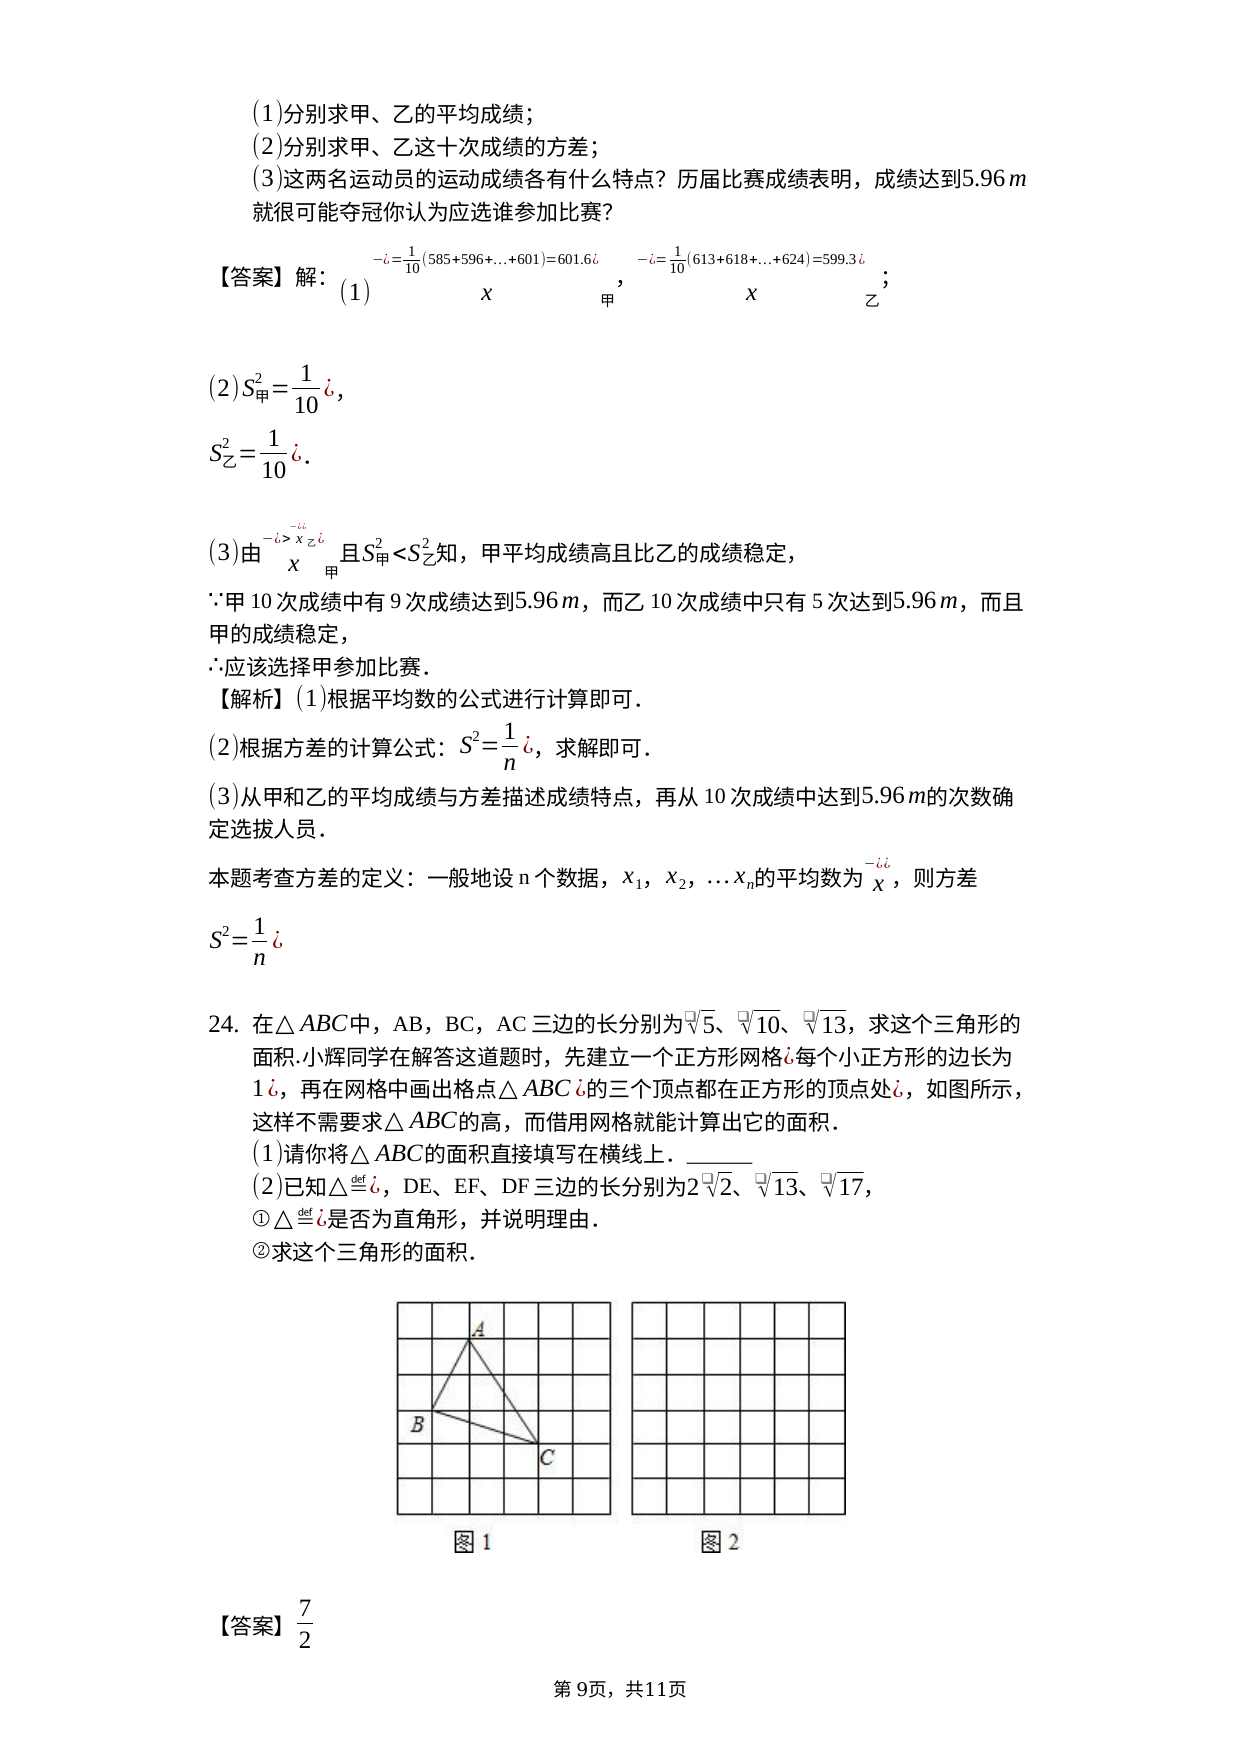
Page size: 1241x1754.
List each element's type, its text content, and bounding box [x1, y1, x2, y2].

list 在中，AB，BC，AC三边的长分别为、、，求这个三角形的面积小辉同学在解答这道题时，先建立一个正方形网格每个小正方形的边长为，再在网格中画出格点的三个顶点都在正方形的顶点处，如图所示，这样不需要求的高，而借用网格就能计算出它的面积． 请你将的面积直接填写在横线上．______ 已知，DE、EF、DF三边的长分别为、、， 是否为直角形，并说明理由． 求这个三角形的面积． [208, 1007, 1032, 1299]
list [208, 97, 1032, 227]
text 【答案】解：，； ， ． 由且知，甲平均成绩高且比乙的成绩稳定， 甲10次成绩中有9次成绩达到，而乙10次成绩中只有5次达到，而且甲的成绩稳定， 应该选择甲参加比赛． [208, 227, 1032, 682]
text 【答案】 [208, 1592, 1032, 1657]
text 【解析】根据平均数的公式进行计算即可． 根据方差的计算公式：，求解即可． 从甲和乙的平均成绩与方差描述成绩特点，再从10次成绩中达到的次数确定选拔人员． 本题考查方差的定义：一般地设n个数据，，，的平均数为，则方差 [208, 682, 1032, 1007]
picture [394, 1299, 846, 1553]
